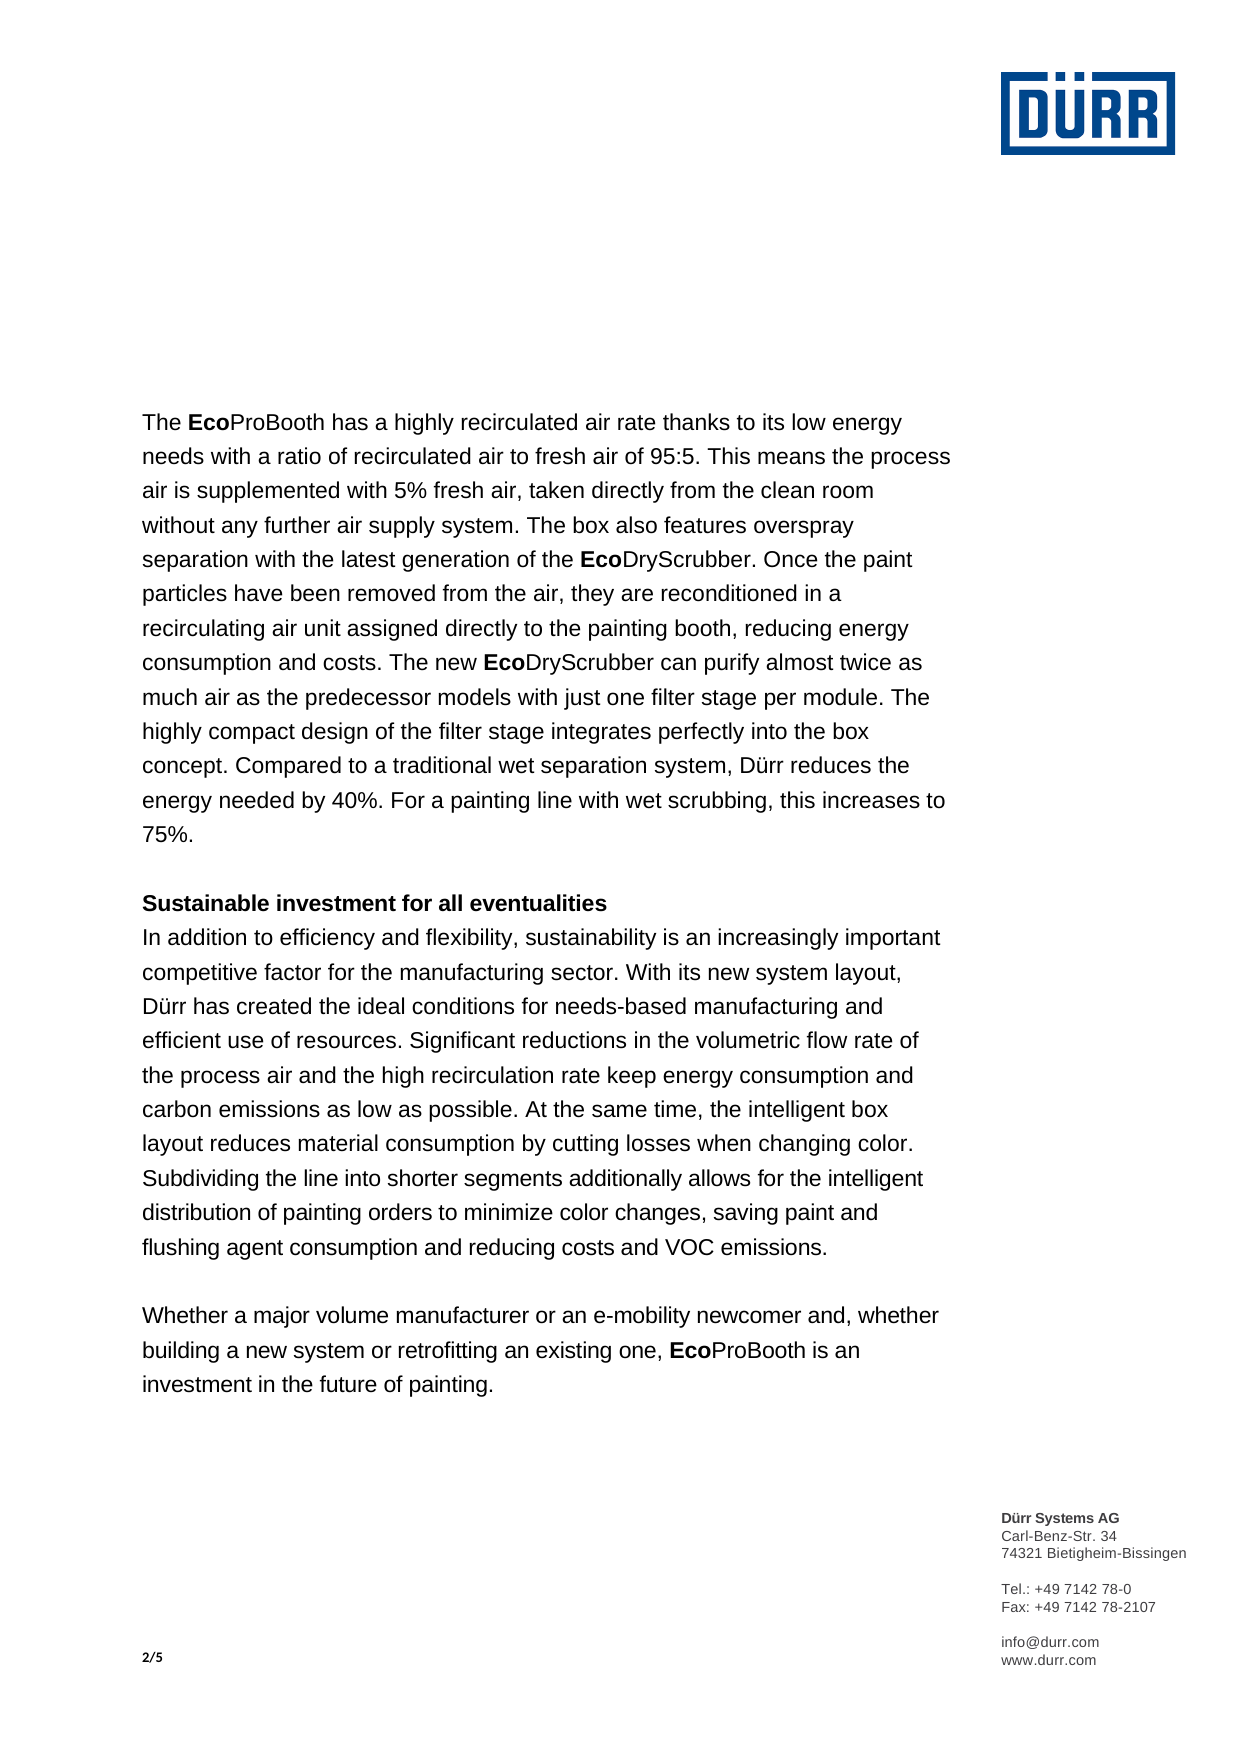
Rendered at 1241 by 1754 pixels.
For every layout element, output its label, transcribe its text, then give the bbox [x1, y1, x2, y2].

picture [1001, 72, 1175, 155]
text Sustainable investment for all eventualities [142, 882, 951, 916]
text The EcoProBooth has a highly recirculated air rate thanks to its low energy needs with a ratio of recirculated air to fresh air of 95:5. This means the process air is supplemented with 5% fresh air, taken directly from the clean room without any further air supply system. The box also features overspray separation with the latest generation of the EcoDryScrubber. Once the paint particles have been removed from the air, they are reconditioned in a recirculating air unit assigned directly to the painting booth, reducing energy consumption and costs. The new EcoDryScrubber can purify almost twice as much air as the predecessor models with just one filter stage per module. The highly compact design of the filter stage integrates perfectly into the box concept. Compared to a traditional wet separation system, Dürr reduces the energy needed by 40%. For a painting line with wet scrubbing, this increases to 75%. [142, 401, 951, 847]
text In addition to efficiency and flexibility, sustainability is an increasingly important competitive factor for the manufacturing sector. With its new system layout, Dürr has created the ideal conditions for needs-based manufacturing and efficient use of resources. Significant reductions in the volumetric flow rate of the process air and the high recirculation rate keep energy consumption and carbon emissions as low as possible. At the same time, the intelligent box layout reduces material consumption by cutting losses when changing color. Subdividing the line into shorter segments additionally allows for the intelligent distribution of painting orders to minimize color changes, saving paint and flushing agent consumption and reducing costs and VOC emissions. [142, 916, 951, 1260]
text Whether a major volume manufacturer or an e-mobility newcomer and, whether building a new system or retrofitting an existing one, EcoProBooth is an investment in the future of painting. [142, 1294, 951, 1397]
